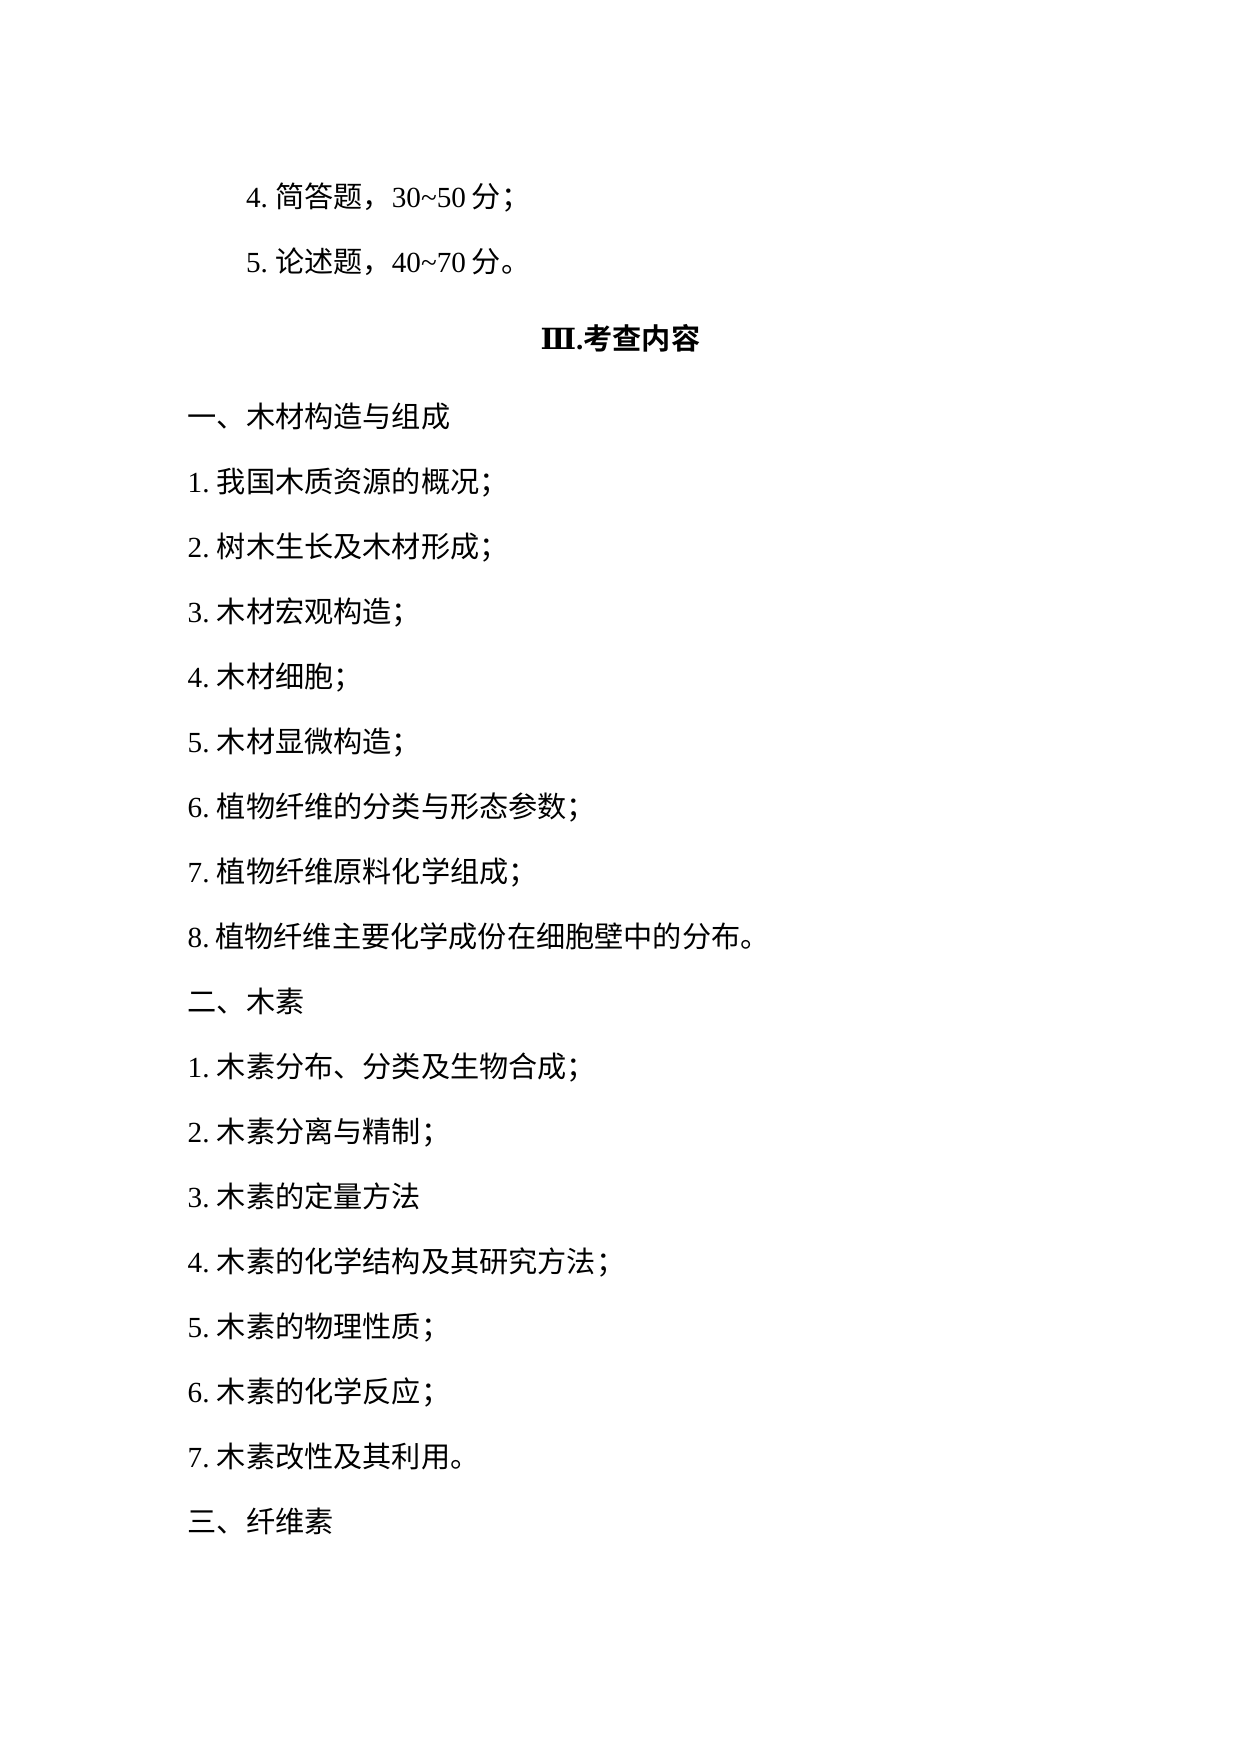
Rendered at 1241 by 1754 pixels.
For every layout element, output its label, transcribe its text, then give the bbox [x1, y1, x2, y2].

text 6. 木素的化学反应； [187, 1357, 1053, 1422]
text 8. 植物纤维主要化学成份在细胞壁中的分布。 [187, 902, 1053, 967]
text 4. 简答题，30~50分； [187, 162, 1053, 227]
text 3. 木材宏观构造； [187, 577, 1053, 642]
text 5. 木素的物理性质； [187, 1292, 1053, 1357]
text Ⅲ.考查内容 [187, 304, 1053, 369]
text 1. 我国木质资源的概况； [187, 447, 1053, 512]
text 一、木材构造与组成 [187, 382, 1053, 447]
text 2. 树木生长及木材形成； [187, 512, 1053, 577]
text 5. 论述题，40~70分。 [187, 227, 1053, 292]
text 4. 木素的化学结构及其研究方法； [187, 1227, 1053, 1292]
text 6. 植物纤维的分类与形态参数； [187, 772, 1053, 837]
text 7. 木素改性及其利用。 [187, 1422, 1053, 1487]
text 5. 木材显微构造； [187, 707, 1053, 772]
text 3. 木素的定量方法 [187, 1162, 1053, 1227]
text 三、纤维素 [187, 1487, 1053, 1552]
text 4. 木材细胞； [187, 642, 1053, 707]
text 2. 木素分离与精制； [187, 1097, 1053, 1162]
text 1. 木素分布、分类及生物合成； [187, 1032, 1053, 1097]
text 7. 植物纤维原料化学组成； [187, 837, 1053, 902]
text 二、木素 [187, 967, 1053, 1032]
